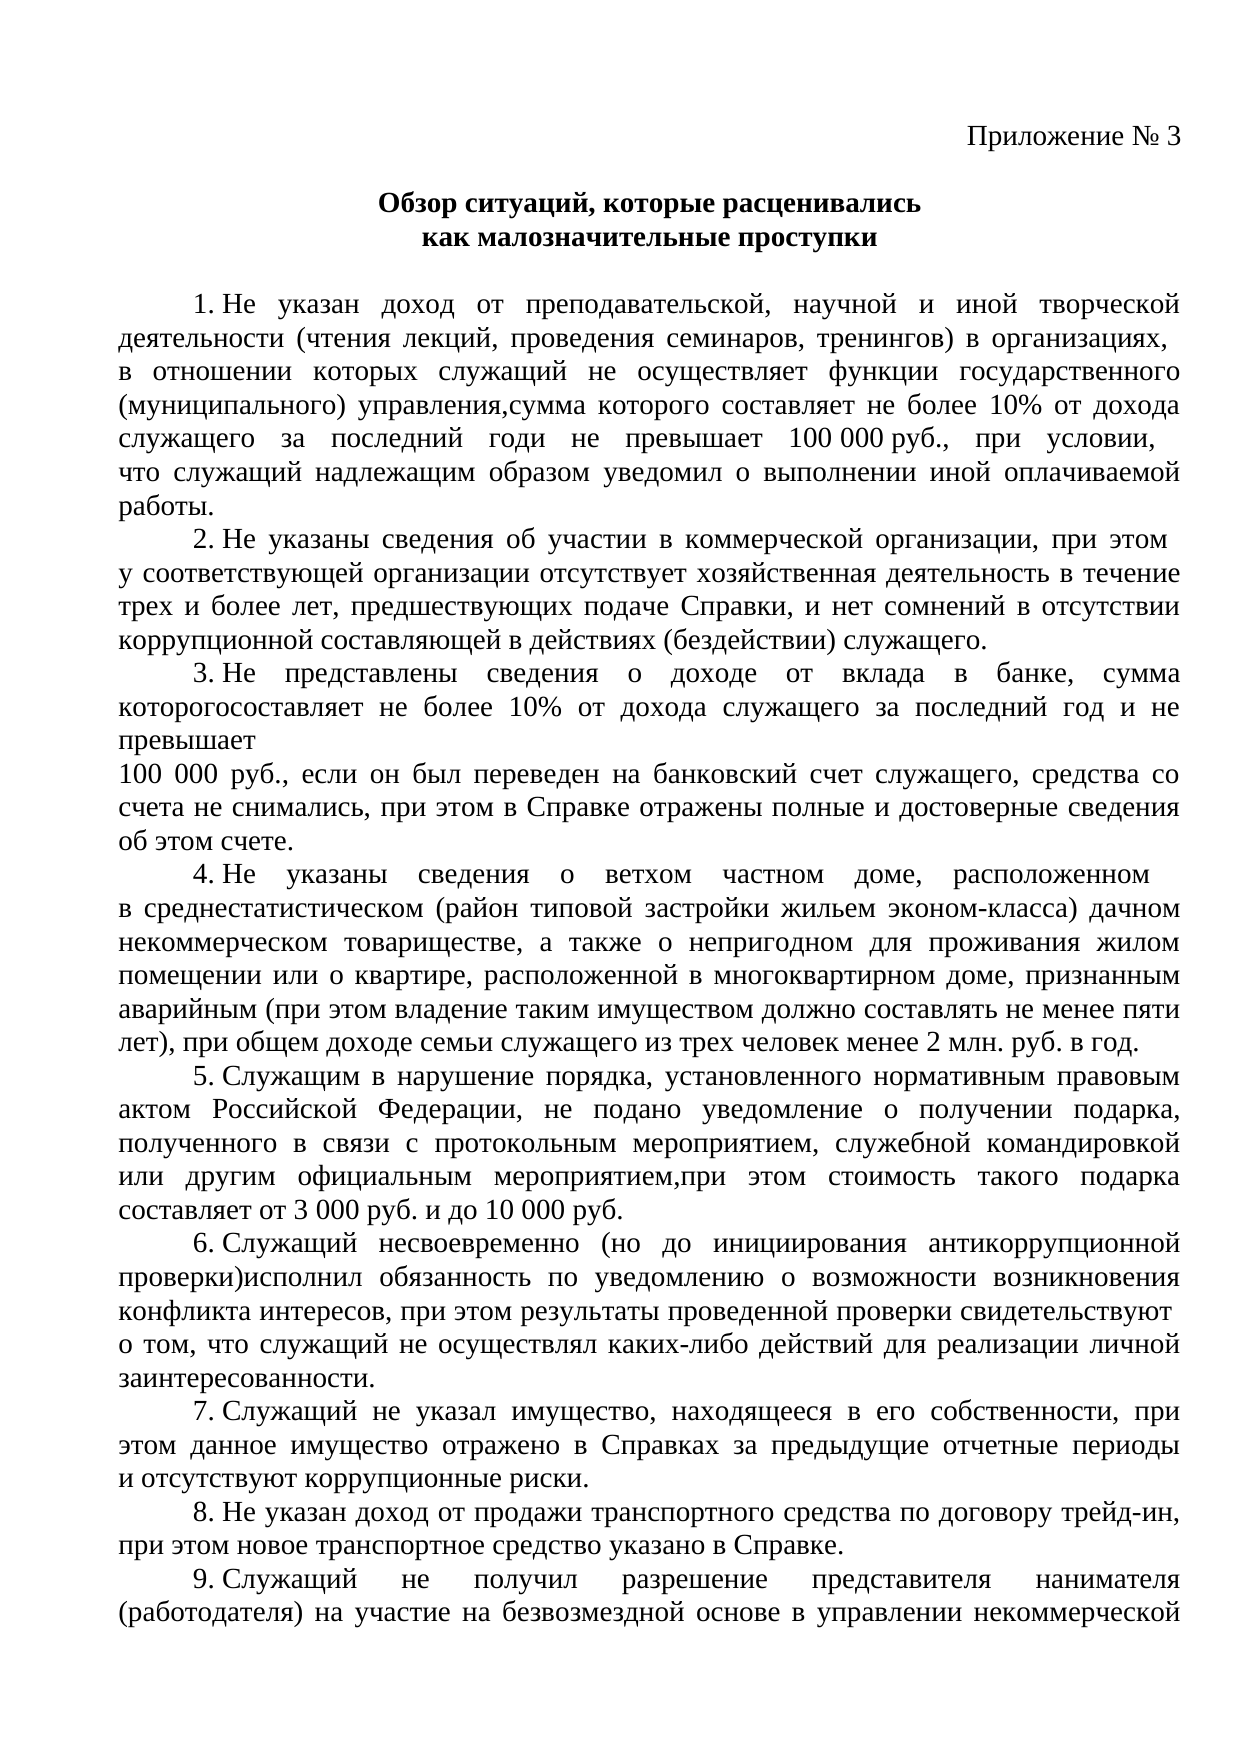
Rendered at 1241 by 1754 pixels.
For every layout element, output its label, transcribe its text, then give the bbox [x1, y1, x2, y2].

text 1. Не указан доход от преподавательской, научной и иной творческой деятельности (чтения лекций, проведения семинаров, тренингов) в организациях, в отношении которых служащий не осуществляет функции государственного (муниципального) управления,сумма которого составляет не более 10% от дохода служащего за последний годи не превышает 100 000 руб., при условии, что служащий надлежащим образом уведомил о выполнении иной оплачиваемой работы. [118, 286, 1181, 521]
text как малозначительные проступки [118, 219, 1181, 252]
text 5. Служащим в нарушение порядка, установленного нормативным правовым актом Российской Федерации, не подано уведомление о получении подарка, полученного в связи с протокольным мероприятием, служебной командировкой или другим официальным мероприятием,при этом стоимость такого подарка составляет от 3 000 руб. и до 10 000 руб. [118, 1058, 1181, 1226]
text 8. Не указан доход от продажи транспортного средства по договору трейд-ин, при этом новое транспортное средство указано в Справке. [118, 1494, 1181, 1561]
text 6. Служащий несвоевременно (но до инициирования антикоррупционной проверки)исполнил обязанность по уведомлению о возможности возникновения конфликта интересов, при этом результаты проведенной проверки свидетельствуют о том, что служащий не осуществлял каких-либо действий для реализации личной заинтересованности. [118, 1226, 1181, 1393]
text 3. Не представлены сведения о доходе от вклада в банке, сумма которогосоставляет не более 10% от дохода служащего за последний год и не превышает 100 000 руб., если он был переведен на банковский счет служащего, средства со счета не снимались, при этом в Справке отражены полные и достоверные сведения об этом счете. [118, 655, 1181, 857]
text 7. Служащий не указал имущество, находящееся в его собственности, при этом данное имущество отражено в Справках за предыдущие отчетные периоды и отсутствуют коррупционные риски. [118, 1393, 1181, 1494]
text 2. Не указаны сведения об участии в коммерческой организации, при этом у соответствующей организации отсутствует хозяйственная деятельность в течение трех и более лет, предшествующих подаче Справки, и нет сомнений в отсутствии коррупционной составляющей в действиях (бездействии) служащего. [118, 521, 1181, 655]
text Приложение № 3 [443, 118, 1181, 152]
text Обзор ситуаций, которые расценивались [118, 185, 1181, 219]
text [118, 1561, 1181, 1628]
text 4. Не указаны сведения о ветхом частном доме, расположенном в среднестатистическом (район типовой застройки жильем эконом-класса) дачном некоммерческом товариществе, а также о непригодном для проживания жилом помещении или о квартире, расположенной в многоквартирном доме, признанным аварийным (при этом владение таким имуществом должно составлять не менее пяти лет), при общем доходе семьи служащего из трех человек менее 2 млн. руб. в год. [118, 857, 1181, 1058]
